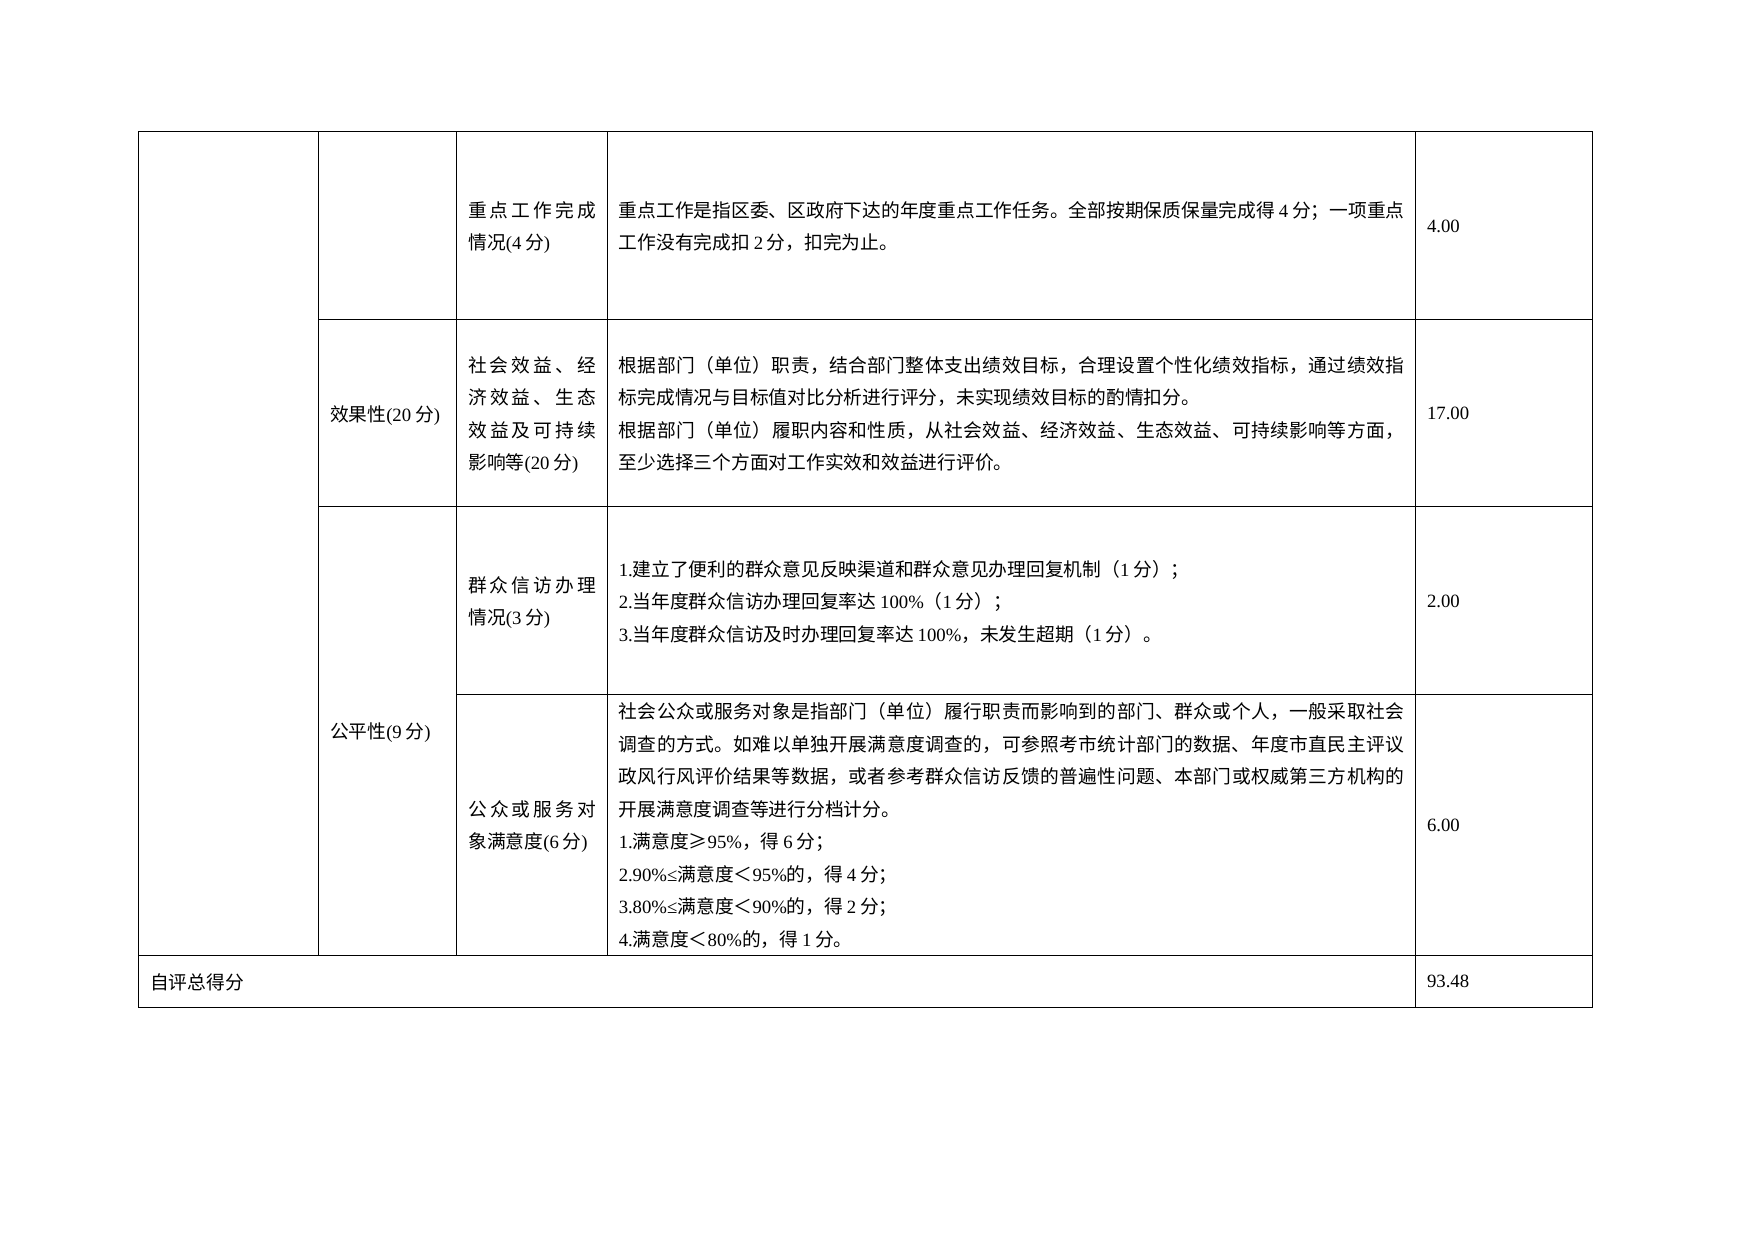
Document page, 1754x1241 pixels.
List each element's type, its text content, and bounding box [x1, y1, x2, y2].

table_cell 自评总得分 [139, 956, 1415, 1007]
table_cell 17.00 [1416, 320, 1592, 506]
table_cell 重点工作完成情况(4分) [457, 132, 607, 318]
table_cell 4.00 [1416, 132, 1592, 318]
table_cell 效果性(20分) [319, 320, 456, 506]
table_cell 群众信访办理情况(3分) [457, 507, 607, 693]
table_cell 社会效益、经济效益、生态效益及可持续影响等(20分) [457, 320, 607, 506]
table_cell 1.建立了便利的群众意见反映渠道和群众意见办理回复机制（1分）； 2.当年度群众信访办理回复率达100%（1分）； 3.当年度群众信访及时办理回复率达100%，未发生超期（1分）。 [608, 507, 1415, 693]
table_cell 公众或服务对象满意度(6分) [457, 695, 607, 954]
table_cell 社会公众或服务对象是指部门（单位）履行职责而影响到的部门、群众或个人，一般采取社会调查的方式。如难以单独开展满意度调查的，可参照考市统计部门的数据、年度市直民主评议政风行风评价结果等数据，或者参考群众信访反馈的普遍性问题、本部门或权威第三方机构的开展满意度调查等进行分档计分。 1.满意度≥95%，得6分； 2.90%≤满意度＜95%的，得4分； 3.80%≤满意度＜90%的，得2分； 4.满意度＜80%的，得1分。 [608, 695, 1415, 954]
table_cell 根据部门（单位）职责，结合部门整体支出绩效目标，合理设置个性化绩效指标，通过绩效指标完成情况与目标值对比分析进行评分，未实现绩效目标的酌情扣分。 根据部门（单位）履职内容和性质，从社会效益、经济效益、生态效益、可持续影响等方面，至少选择三个方面对工作实效和效益进行评价。 [608, 320, 1415, 506]
table_cell 公平性(9分) [319, 507, 456, 954]
table_cell 6.00 [1416, 695, 1592, 954]
table_cell 2.00 [1416, 507, 1592, 693]
table_cell 93.48 [1416, 956, 1592, 1007]
table_cell 重点工作是指区委、区政府下达的年度重点工作任务。全部按期保质保量完成得4分；一项重点工作没有完成扣2分，扣完为止。 [608, 132, 1415, 318]
